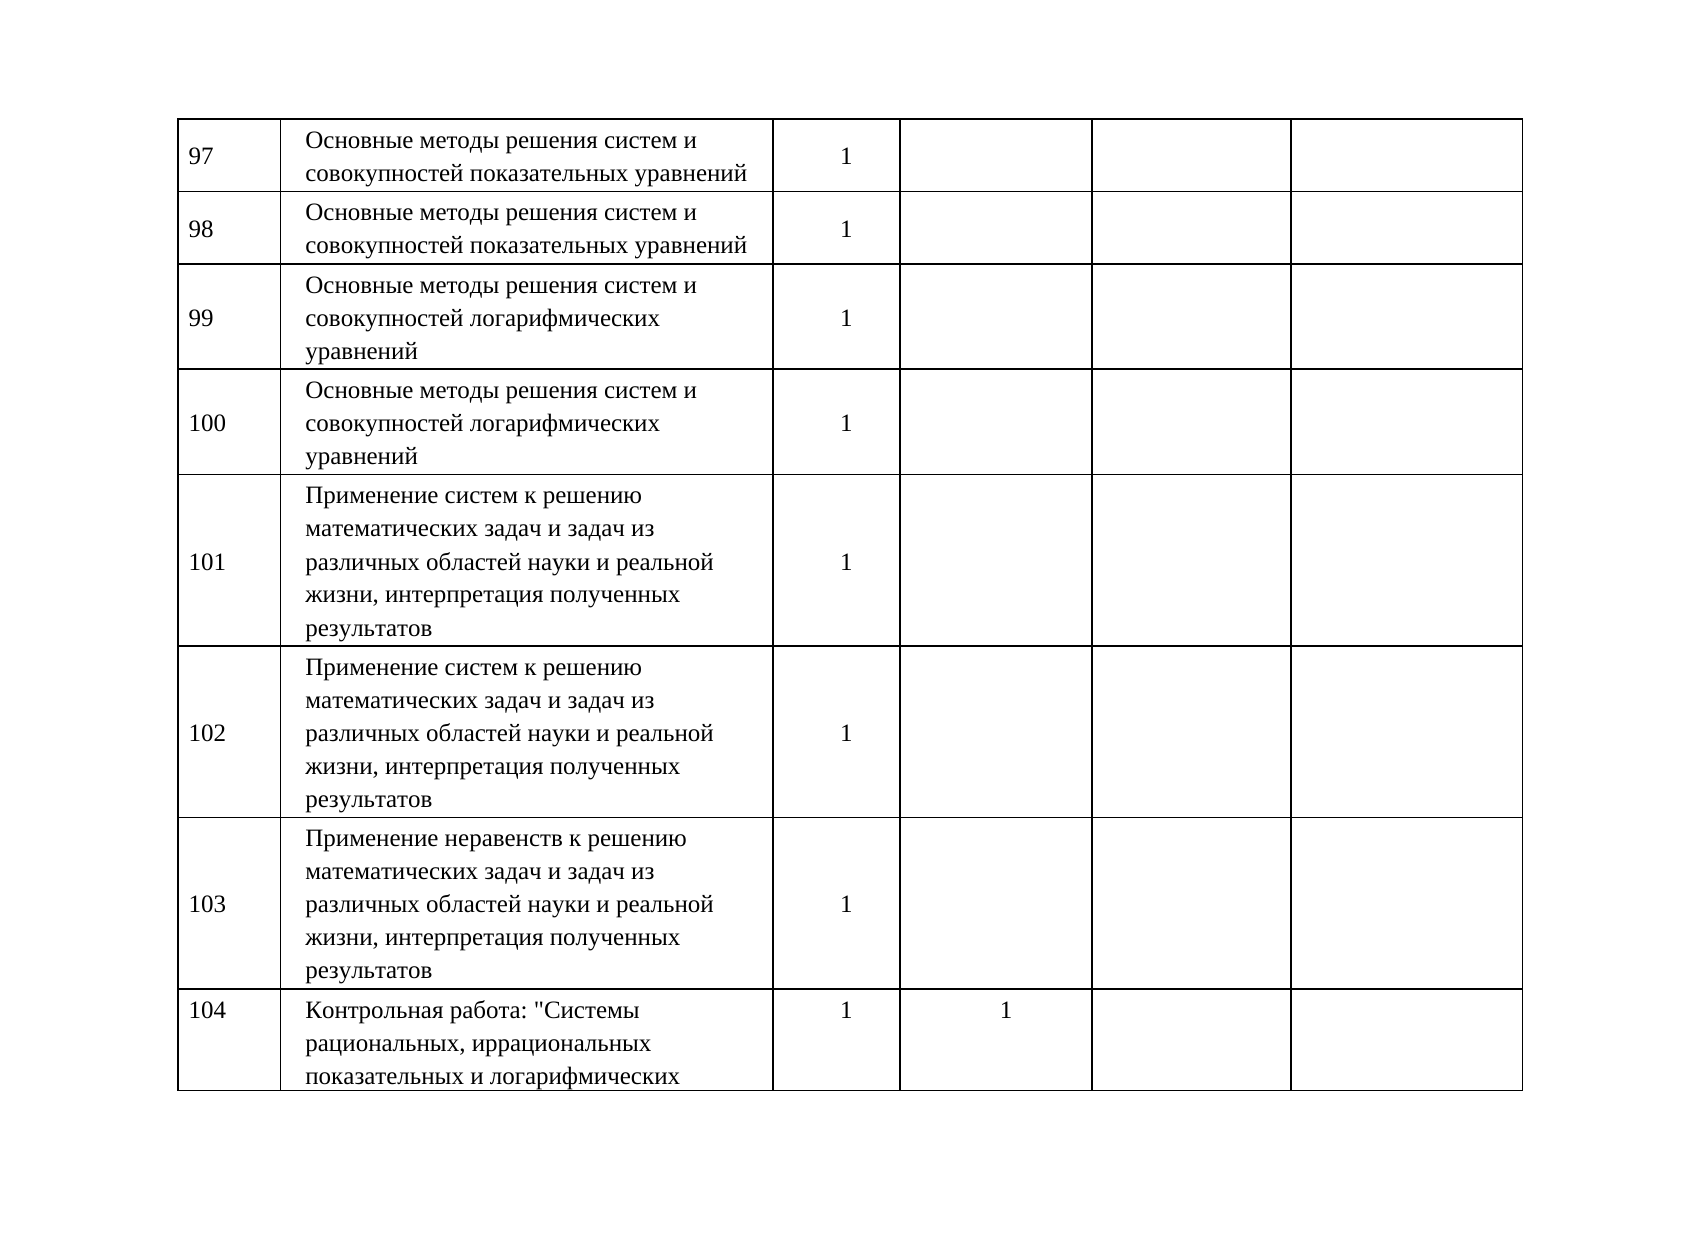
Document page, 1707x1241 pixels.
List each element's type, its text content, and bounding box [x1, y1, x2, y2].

table_cell Применение систем к решению математических задач и задач из различных областей науки и реальной жизни, интерпретация полученных результатов [281, 475, 772, 645]
table_cell [1292, 370, 1522, 474]
table_cell [1093, 265, 1290, 368]
table_cell [1292, 647, 1522, 817]
table_cell [1292, 475, 1522, 645]
table_cell [1093, 647, 1290, 817]
table_cell Основные методы решения систем и совокупностей показательных уравнений [281, 192, 772, 263]
table_cell [1093, 120, 1290, 191]
table_cell [901, 265, 1091, 368]
table_cell Основные методы решения систем и совокупностей логарифмических уравнений [281, 370, 772, 474]
table_cell [901, 647, 1091, 817]
table_cell 1 [774, 475, 899, 645]
table_cell 97 [179, 120, 280, 191]
table_cell [1292, 818, 1522, 988]
table_cell 1 [774, 818, 899, 988]
table_cell 1 [774, 192, 899, 263]
table_cell Применение систем к решению математических задач и задач из различных областей науки и реальной жизни, интерпретация полученных результатов [281, 647, 772, 817]
table_cell 1 [901, 990, 1091, 1090]
table_cell 99 [179, 265, 280, 368]
table_cell 104 [179, 990, 280, 1090]
table_cell [901, 475, 1091, 645]
table_cell 1 [774, 647, 899, 817]
table_cell 1 [774, 265, 899, 368]
table_cell Основные методы решения систем и совокупностей показательных уравнений [281, 120, 772, 191]
table_cell [901, 370, 1091, 474]
table_cell 1 [774, 990, 899, 1090]
table_cell 102 [179, 647, 280, 817]
table_cell [1093, 990, 1290, 1090]
table_cell [1093, 192, 1290, 263]
table_cell [1292, 265, 1522, 368]
table_cell 101 [179, 475, 280, 645]
table_cell [1292, 192, 1522, 263]
table_cell 1 [774, 370, 899, 474]
table_cell 1 [774, 120, 899, 191]
table_cell [901, 818, 1091, 988]
table_cell Основные методы решения систем и совокупностей логарифмических уравнений [281, 265, 772, 368]
table_cell [1292, 990, 1522, 1090]
table_cell [1292, 120, 1522, 191]
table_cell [281, 990, 772, 1090]
table_cell [901, 192, 1091, 263]
table_cell 103 [179, 818, 280, 988]
table_cell [1093, 818, 1290, 988]
table_cell Применение неравенств к решению математических задач и задач из различных областей науки и реальной жизни, интерпретация полученных результатов [281, 818, 772, 988]
table_cell [1093, 475, 1290, 645]
table_cell 100 [179, 370, 280, 474]
table_cell [901, 120, 1091, 191]
table_cell 98 [179, 192, 280, 263]
table_cell [1093, 370, 1290, 474]
